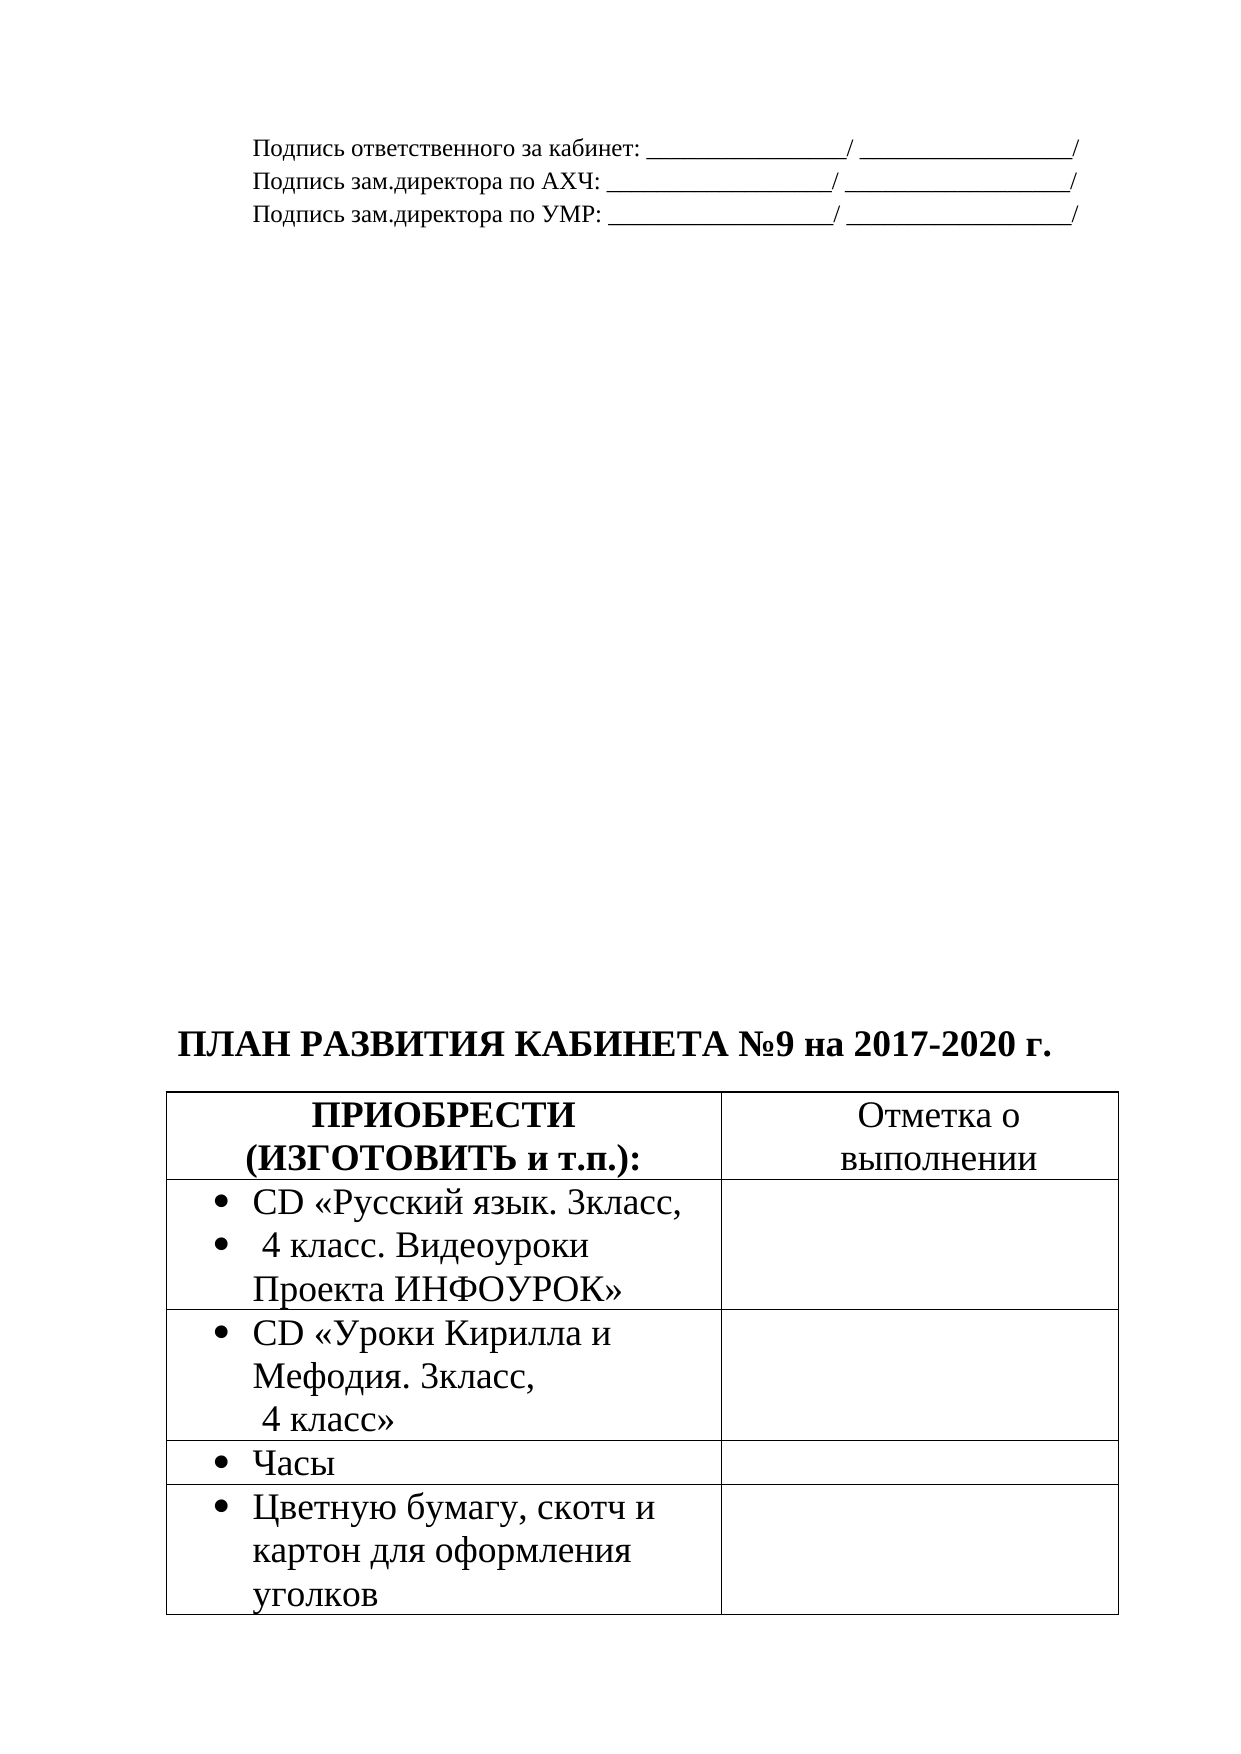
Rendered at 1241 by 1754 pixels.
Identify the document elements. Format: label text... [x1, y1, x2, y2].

table_cell [722, 1485, 1118, 1614]
table_cell Цветную бумагу, скотч и картон для оформления уголков [167, 1485, 721, 1614]
table_cell [722, 1441, 1118, 1484]
list Подпись зам.директора по АХЧ: __________________/ __________________/ [252, 166, 1107, 195]
table_cell [722, 1180, 1118, 1309]
table_header Отметка о выполнении [722, 1093, 1118, 1179]
list Подпись ответственного за кабинет: ________________/ _________________/ [252, 133, 1107, 162]
table_cell Часы [167, 1441, 721, 1484]
list Подпись зам.директора по УМР: __________________/ __________________/ [252, 199, 1107, 228]
table_cell [722, 1310, 1118, 1439]
table_cell CD «Уроки Кирилла и Мефодия. 3класс, 4 класс» [167, 1310, 721, 1439]
table_cell CD «Русский язык. 3класс, 4 класс. Видеоуроки Проекта ИНФОУРОК» [167, 1180, 721, 1309]
table_header ПРИОБРЕСТИ (ИЗГОТОВИТЬ и т.п.): [167, 1093, 721, 1179]
text ПЛАН РАЗВИТИЯ КАБИНЕТА №9 на 2017-2020 г. [177, 1021, 1107, 1064]
